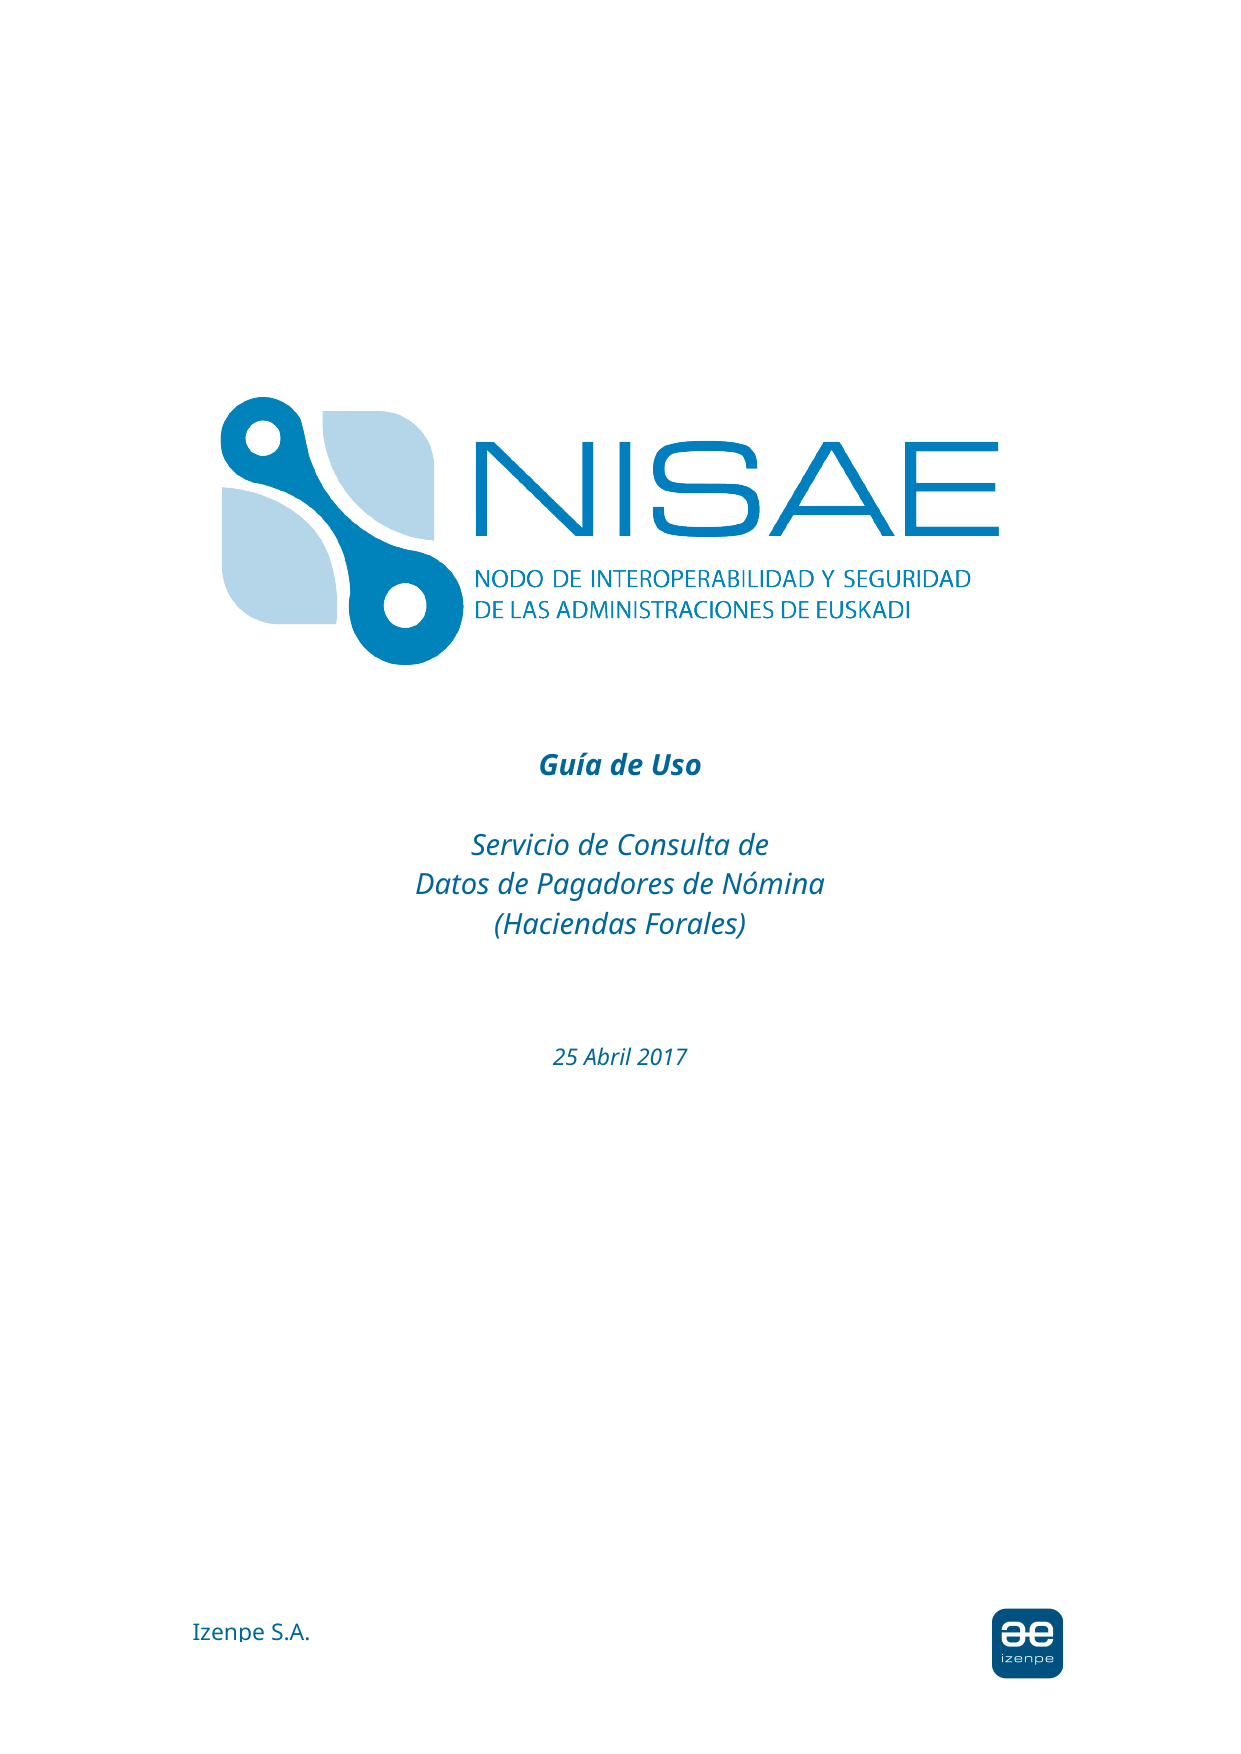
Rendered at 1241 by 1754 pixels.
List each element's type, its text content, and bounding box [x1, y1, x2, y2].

picture [274, 397, 1062, 665]
picture [178, 397, 391, 665]
picture [992, 1608, 1064, 1679]
text Guía de Uso [177, 744, 1063, 784]
picture [384, 584, 426, 627]
text Datos de Pagadores de Nómina [177, 863, 1063, 903]
text Servicio de Consulta de [177, 824, 1063, 863]
picture [246, 421, 280, 455]
text 25 Abril 2017 [177, 1041, 1063, 1072]
text (Haciendas Forales) [177, 903, 1063, 943]
